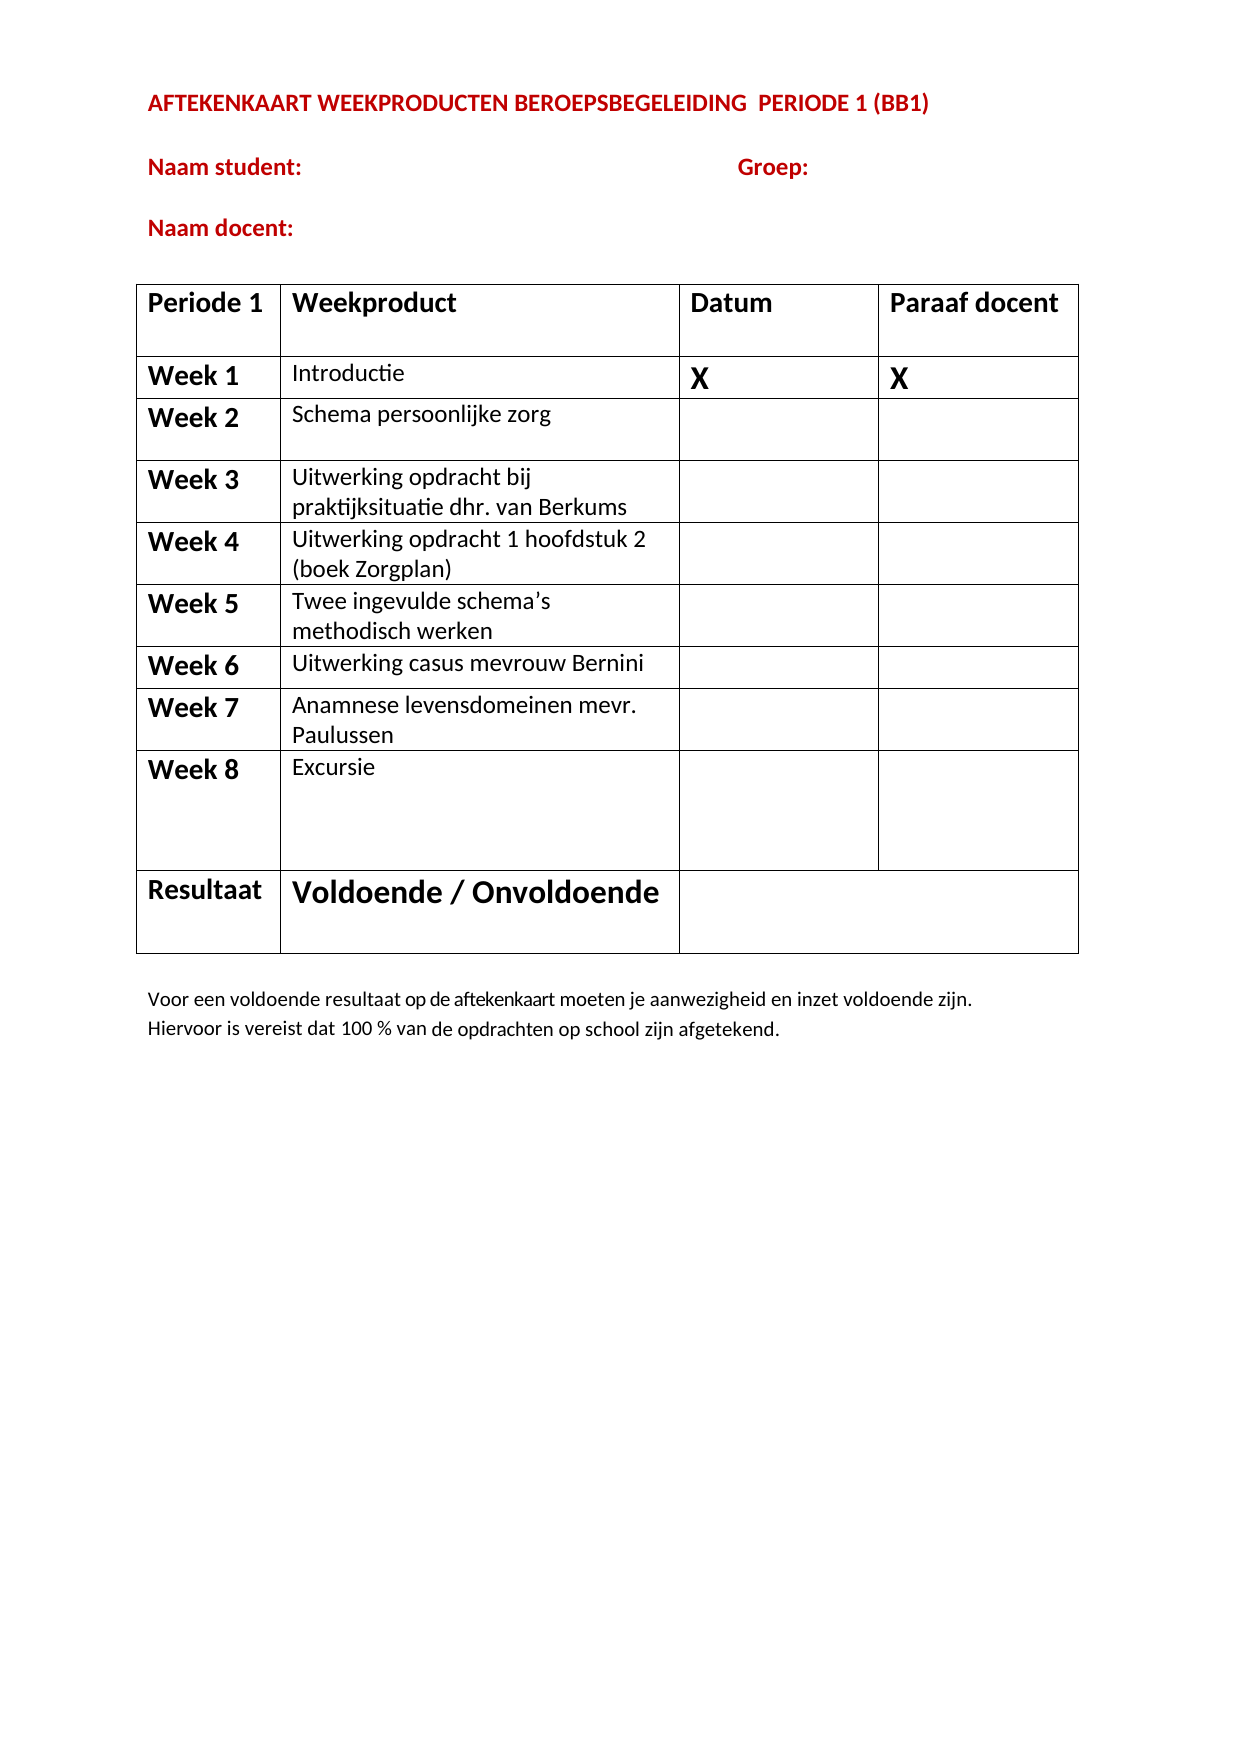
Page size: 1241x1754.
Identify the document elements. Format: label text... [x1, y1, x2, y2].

table_cell [680, 751, 878, 870]
table_cell Uitwerking opdracht 1 hoofdstuk 2 (boek Zorgplan) [281, 523, 679, 584]
table_cell Uitwerking opdracht bij praktijksituatie dhr. van Berkums [281, 461, 679, 522]
table_cell [879, 647, 1078, 688]
table_header Paraaf docent [879, 285, 1078, 356]
table_cell [879, 399, 1078, 460]
table_cell Excursie [281, 751, 679, 870]
text Hiervoor is vereist dat 100 % van de opdrachten op school zijn afgetekend. [148, 1015, 1094, 1041]
text Naam student: Groep: [148, 151, 1092, 182]
table_cell Week 2 [137, 399, 280, 460]
table_cell Voldoende / Onvoldoende [281, 871, 679, 952]
table_cell [680, 647, 878, 688]
table_cell [879, 461, 1078, 522]
table_cell [680, 399, 878, 460]
table_cell [879, 523, 1078, 584]
table_cell [879, 689, 1078, 750]
text AFTEKENKAART WEEKPRODUCTEN BEROEPSBEGELEIDING PERIODE 1 (BB1) [148, 87, 1092, 118]
table_header Periode 1 [137, 285, 280, 356]
table_cell Week 7 [137, 689, 280, 750]
table_cell X [680, 357, 878, 398]
table_cell Week 6 [137, 647, 280, 688]
table_cell Week 8 [137, 751, 280, 870]
table_cell Resultaat [137, 871, 280, 952]
table_cell Introductie [281, 357, 679, 398]
table_cell Week 5 [137, 585, 280, 646]
table_header Datum [680, 285, 878, 356]
text Voor een voldoende resultaat op de aftekenkaart moeten je aanwezigheid en inzet voldoende zijn. [148, 986, 1094, 1013]
table_cell Uitwerking casus mevrouw Bernini [281, 647, 679, 688]
table_cell [680, 523, 878, 584]
table_header Weekproduct [281, 285, 679, 356]
table_cell Anamnese levensdomeinen mevr. Paulussen [281, 689, 679, 750]
table_cell Week 4 [137, 523, 280, 584]
table_cell [680, 871, 1078, 952]
table_cell [879, 585, 1078, 646]
table_cell [879, 751, 1078, 870]
table_cell Week 3 [137, 461, 280, 522]
table_cell [680, 585, 878, 646]
table_cell Schema persoonlijke zorg [281, 399, 679, 460]
table_cell [680, 461, 878, 522]
text Naam docent: [148, 212, 1092, 243]
table_cell X [879, 357, 1078, 398]
table_cell [680, 689, 878, 750]
table_cell Twee ingevulde schema’s methodisch werken [281, 585, 679, 646]
table_cell Week 1 [137, 357, 280, 398]
